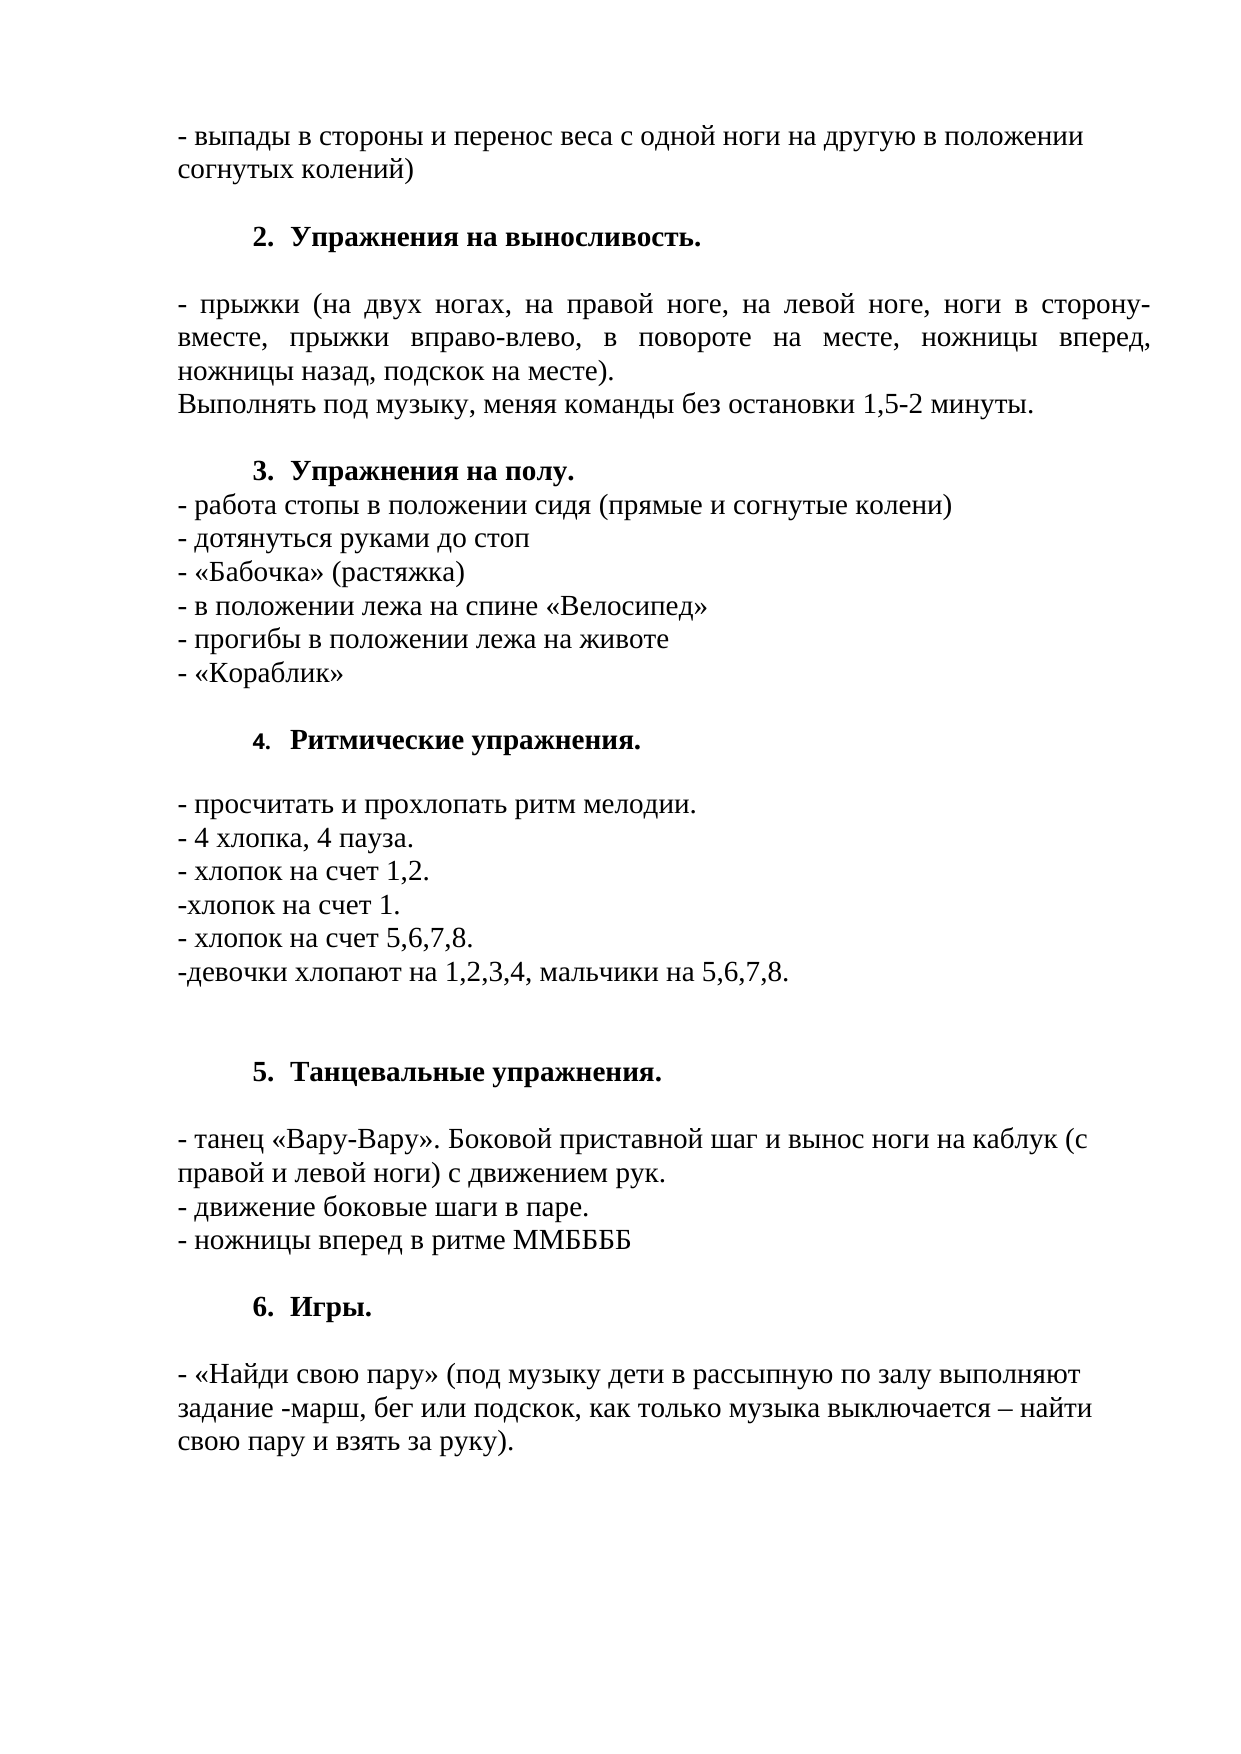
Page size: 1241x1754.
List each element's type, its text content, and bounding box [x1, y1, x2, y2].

list Танцевальные упражнения. [252, 1054, 1152, 1088]
text - ножницы вперед в ритме ММББББ [177, 1222, 1152, 1256]
text - «Найди свою пару» (под музыку дети в рассыпную по залу выполняют задание -марш, бег или подскок, как только музыка выключается – найти свою пару и взять за руку). [177, 1356, 1152, 1457]
text - «Бабочка» (растяжка) [177, 554, 1152, 588]
list Игры. [252, 1289, 1152, 1323]
text - танец «Вару-Вару». Боковой приставной шаг и вынос ноги на каблук (с правой и левой ноги) с движением рук. [177, 1122, 1152, 1189]
text - просчитать и прохлопать ритм мелодии. [177, 786, 1152, 820]
text - «Кораблик» [177, 655, 1152, 688]
text Выполнять под музыку, меняя команды без остановки 1,5-2 минуты. [177, 386, 1152, 420]
text - дотянуться руками до стоп [177, 521, 1152, 554]
text - движение боковые шаги в паре. [177, 1189, 1152, 1222]
text -девочки хлопают на 1,2,3,4, мальчики на 5,6,7,8. [177, 954, 1152, 987]
text - выпады в стороны и перенос веса с одной ноги на другую в положении согнутых колений) [177, 118, 1152, 185]
list Ритмические упражнения. [252, 722, 1152, 756]
list Упражнения на выносливость. [252, 219, 1152, 252]
text - прогибы в положении лежа на животе [177, 621, 1152, 655]
list Упражнения на полу. [252, 453, 1152, 487]
text - 4 хлопка, 4 пауза. [177, 820, 1152, 853]
text -хлопок на счет 1. [177, 887, 1152, 920]
text - хлопок на счет 5,6,7,8. [177, 920, 1152, 954]
text - хлопок на счет 1,2. [177, 853, 1152, 887]
text - работа стопы в положении сидя (прямые и согнутые колени) [177, 487, 1152, 521]
text - в положении лежа на спине «Велосипед» [177, 588, 1152, 621]
text - прыжки (на двух ногах, на правой ноге, на левой ноге, ноги в сторону-вместе, прыжки вправо-влево, в повороте на месте, ножницы вперед, ножницы назад, подскок на месте). [177, 286, 1152, 386]
